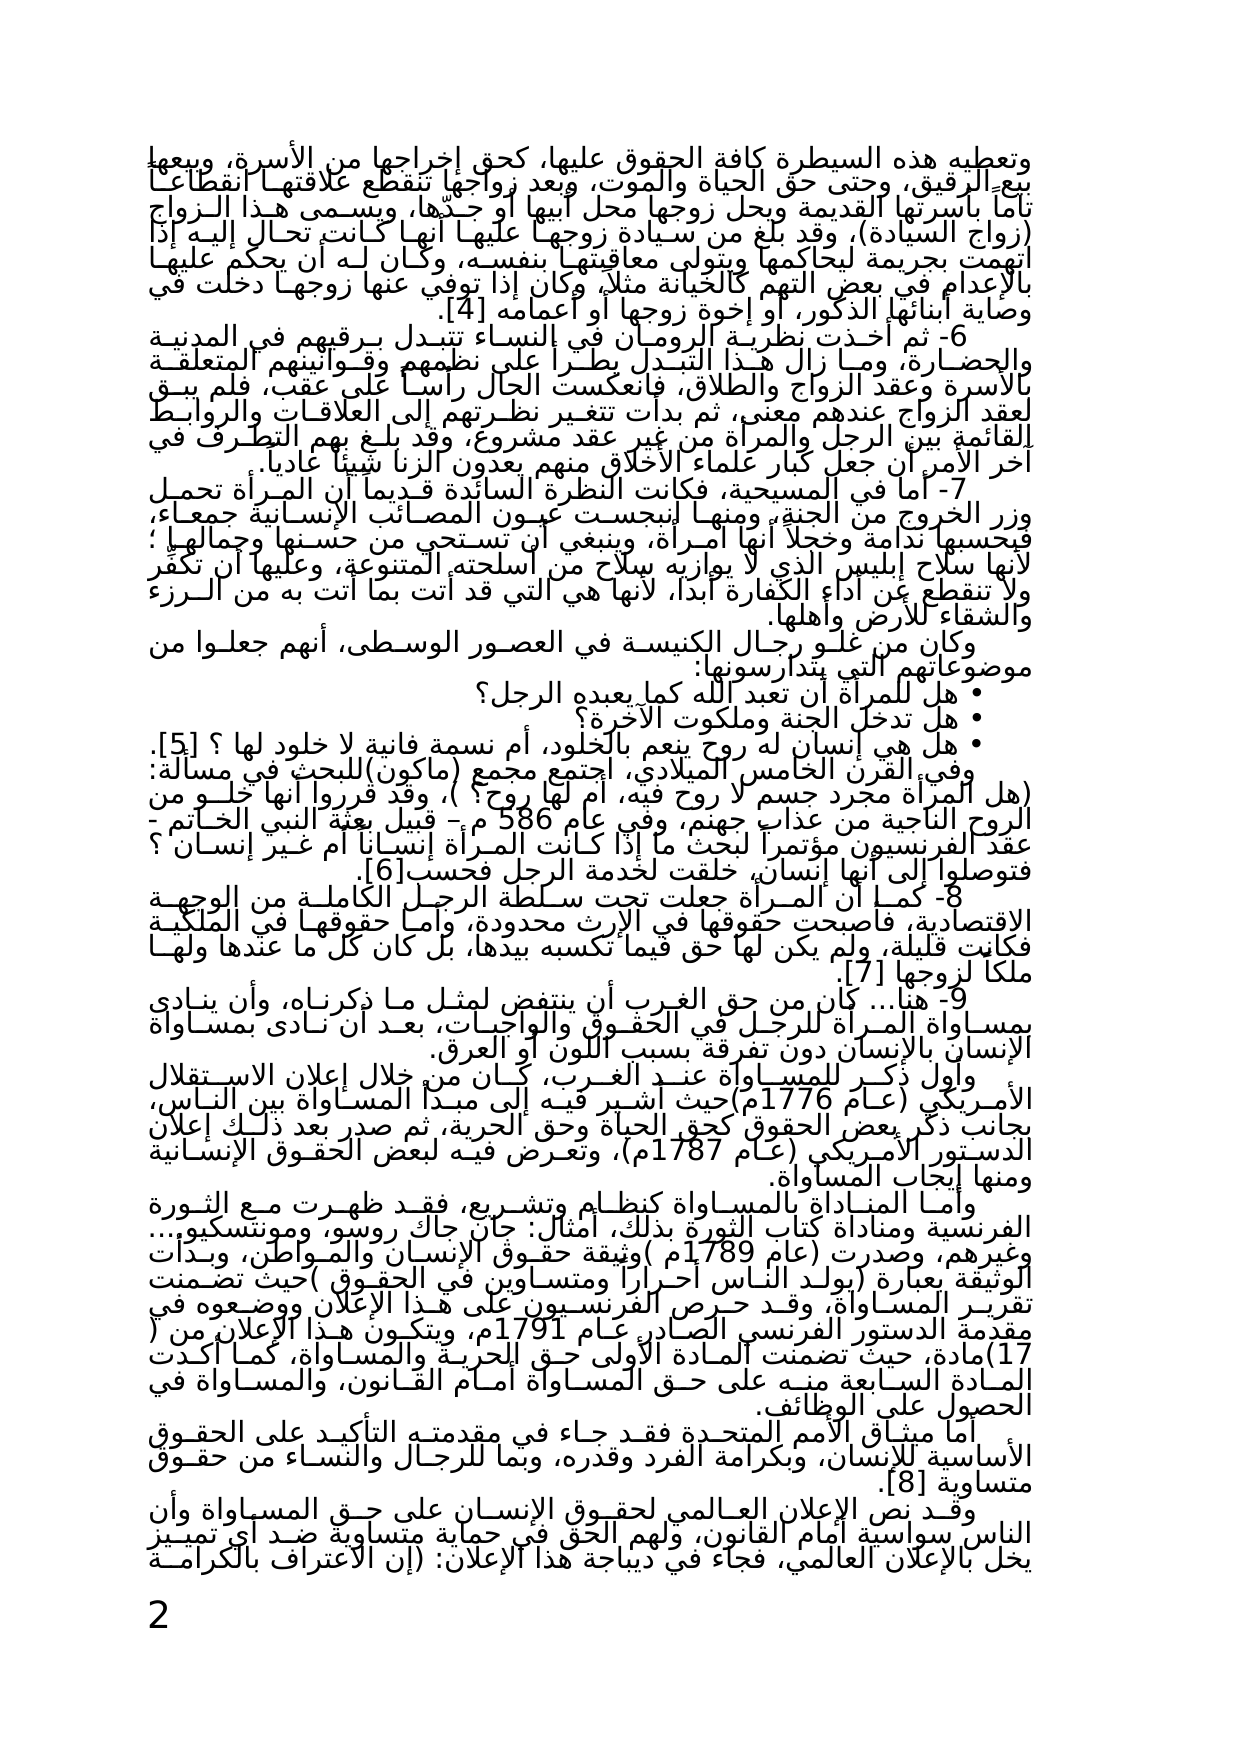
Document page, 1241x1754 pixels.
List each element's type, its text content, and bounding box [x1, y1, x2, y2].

text • هل هي إنسان له روح ينعم بالخلود، أم نسمة فانية لا خلود لها ؟ [5]. [571, 734, 1033, 759]
text وفي القرن الخامس الميلادي، اجتمع مجمع (ماكون)للبحث في مسألة: (هل المرأة مجرد جسم لا روح فيه، أم لها روح؟ )، وقد قرروا أنها خلو من الروح الناجية من عذاب جهنم، وفي عام 586 م – قبيل بعثة النبي الخاتم - عقد الفرنسيون مؤتمراً لبحث ما إذا كانت المرأة إنساناً أم غير إنسان ؟ فتوصلوا إلى أنها إنسان، خلقت لخدمة الرجل فحسب[6]. [148, 759, 1033, 887]
text 6- ثم أخذت نظرية الرومان في النساء تتبدل برقيهم في المدنية والحضارة، وما زال هذا التبدل يطرأ على نظمهم وقوانينهم المتعلقة بالأسرة وعقد الزواج والطلاق، فانعكست الحال رأساً على عقب، فلم يبق لعقد الزواج عندهم معنى، ثم بدأت تتغير نظرتهم إلى العلاقات والروابط القائمة بين الرجل والمرأة من غير عقد مشروع، وقد بلغ بهم التطرف في آخر الأمر أن جعل كبار علماء الأخلاق منهم يعدون الزنا شيئاً عادياً. [148, 326, 1033, 479]
text 9- هنا... كان من حق الغرب أن ينتفض لمثل ما ذكرناه، وأن ينادى بمساواة المرأة للرجل في الحقوق والواجبات، بعد أن نادى بمساواة الإنسان بالإنسان دون تفرقة بسبب اللون أو العرق. [148, 989, 1033, 1065]
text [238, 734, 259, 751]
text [148, 148, 1033, 326]
text 7- أما في المسيحية، فكانت النظرة السائدة قديماً أن المرأة تحمل وزر الخروج من الجنة، ومنها انبجست عيون المصائب الإنسانية جمعاء، فبحسبها ندامة وخجلاً أنها امرأة، وينبغي أن تستحي من حسنها وجمالها ؛ لأنها سلاح إبليس الذي لا يوازيه سلاح من أسلحته المتنوعة، وعليها أن تكفِّر ولا تنقطع عن أداء الكفارة أبدا، لأنها هي التي قد أتت بما أتت به من الرزء والشقاء للأرض وأهلها. [148, 479, 1033, 632]
text • هل تدخل الجنة وملكوت الآخرة؟ [148, 709, 722, 734]
text وكان من غلو رجال الكنيسة في العصور الوسطى، أنهم جعلوا من موضوعاتهم التي يتدارسونها: [148, 632, 1033, 683]
text وأول ذكر للمساواة عند الغرب، كان من خلال إعلان الاستقلال الأمريكي (عام 1776م)حيث أشير فيه إلى مبدأ المساواة بين الناس، بجانب ذكر بعض الحقوق كحق الحياة وحق الحرية، ثم صدر بعد ذلك إعلان الدستور الأمريكي (عام 1787م)، وتعرض فيه لبعض الحقوق الإنسانية ومنها إيجاب المساواة. [148, 1065, 1033, 1193]
text وأما المناداة بالمساواة كنظام وتشريع، فقد ظهرت مع الثورة الفرنسية ومناداة كتاب الثورة بذلك، أمثال: جان جاك روسو، ومونتسكيو.... وغيرهم، وصدرت (عام 1789م )وثيقة حقوق الإنسان والمواطن، وبدأت الوثيقة بعبارة (يولد الناس أحراراً ومتساوين في الحقوق )حيث تضمنت تقرير المساواة، وقد حرص الفرنسيون على هذا الإعلان ووضعوه في مقدمة الدستور الفرنسي الصادر عام 1791م، ويتكون هذا الإعلان من (17)مادة، حيث تضمنت المادة الأولى حق الحرية والمساواة، كما أكدت المادة السابعة منه على حق المساواة أمام القانون، والمساواة في الحصول على الوظائف. [148, 1193, 1033, 1422]
text • هل تدخل الجنة وملكوت الآخرة؟ [708, 709, 865, 734]
text أما ميثاق الأمم المتحدة فقد جاء في مقدمته التأكيد على الحقوق الأساسية للإنسان، وبكرامة الفرد وقدره، وبما للرجال والنساء من حقوق متساوية [8]. [148, 1422, 1033, 1499]
text • هل هي إنسان له روح ينعم بالخلود، أم نسمة فانية لا خلود لها ؟ [5]. [295, 734, 581, 759]
text • هل للمرأة أن تعبد الله كما يعبده الرجل؟ [868, 683, 1033, 709]
text 8- كما أن المرأة جعلت تحت سلطة الرجل الكاملة من الوجهة الاقتصادية، فأصبحت حقوقها في الإرث محدودة، وأما حقوقها في الملكية فكانت قليلة، ولم يكن لها حق فيما تكسبه بيدها، بل كان كل ما عندها ولها ملكاً لزوجها [7]. [148, 887, 1033, 989]
text • هل تدخل الجنة وملكوت الآخرة؟ [860, 709, 1033, 734]
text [148, 1499, 1033, 1575]
text • هل للمرأة أن تعبد الله كما يعبده الرجل؟ [536, 683, 897, 709]
text • هل للمرأة أن تعبد الله كما يعبده الرجل؟ [148, 683, 550, 709]
